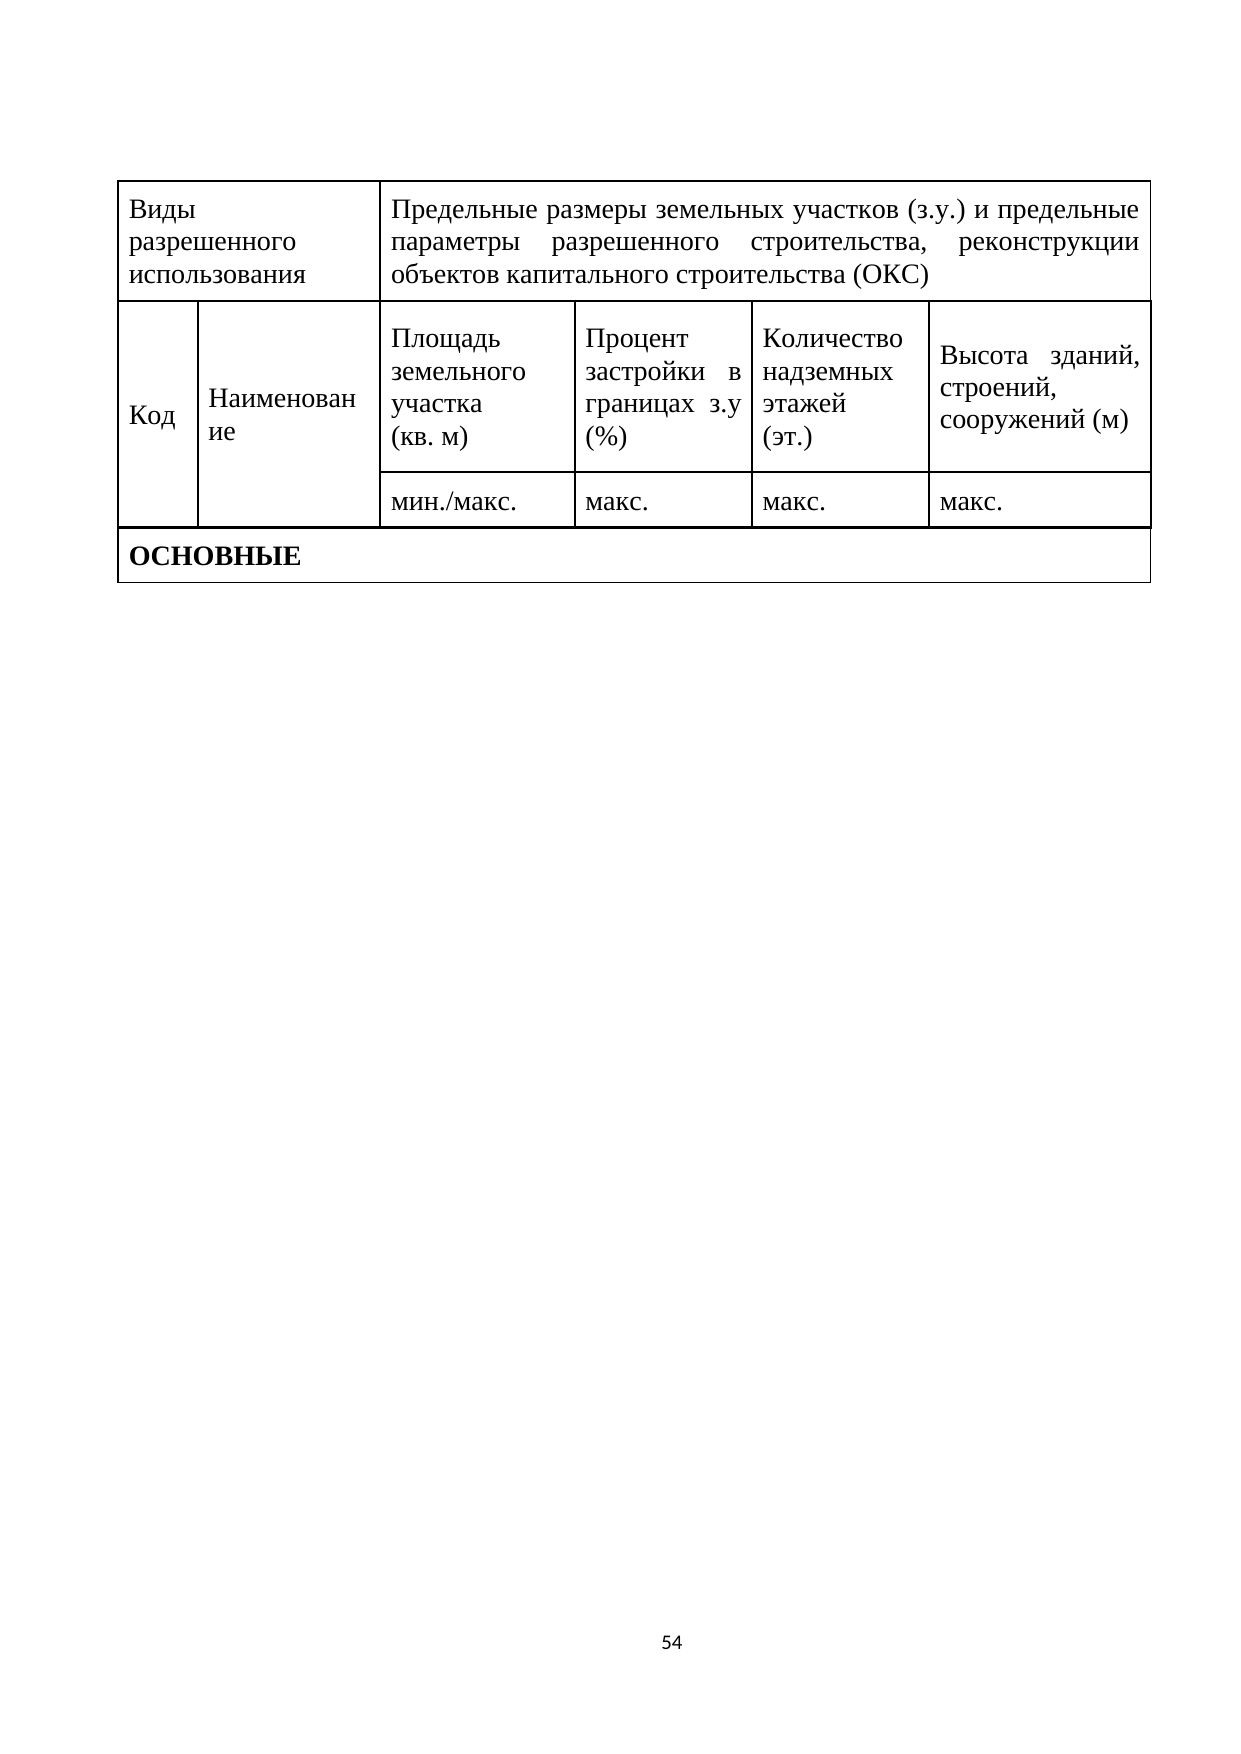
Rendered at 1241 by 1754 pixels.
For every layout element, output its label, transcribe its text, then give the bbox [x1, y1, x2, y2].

table_cell Количество надземных этажей (эт.) [753, 302, 928, 471]
table_cell Высота зданий, строений, сооружений (м) [930, 302, 1150, 471]
table_cell мин./макс. [381, 473, 574, 526]
table_cell макс. [576, 473, 751, 526]
table_cell Код [119, 302, 197, 526]
table_cell макс. [930, 473, 1150, 526]
table_cell Наименование [199, 302, 379, 526]
table_header Виды разрешенного использования [119, 182, 379, 299]
table_cell макс. [753, 473, 928, 526]
table_cell Площадь земельного участка (кв. м) [381, 302, 574, 471]
table_cell Процент застройки в границах з.у (%) [576, 302, 751, 471]
table_header Предельные размеры земельных участков (з.у.) и предельные параметры разрешенного строительства, реконструкции объектов капитального строительства (ОКС) [381, 182, 1150, 299]
table_cell ОСНОВНЫЕ [119, 529, 1150, 582]
